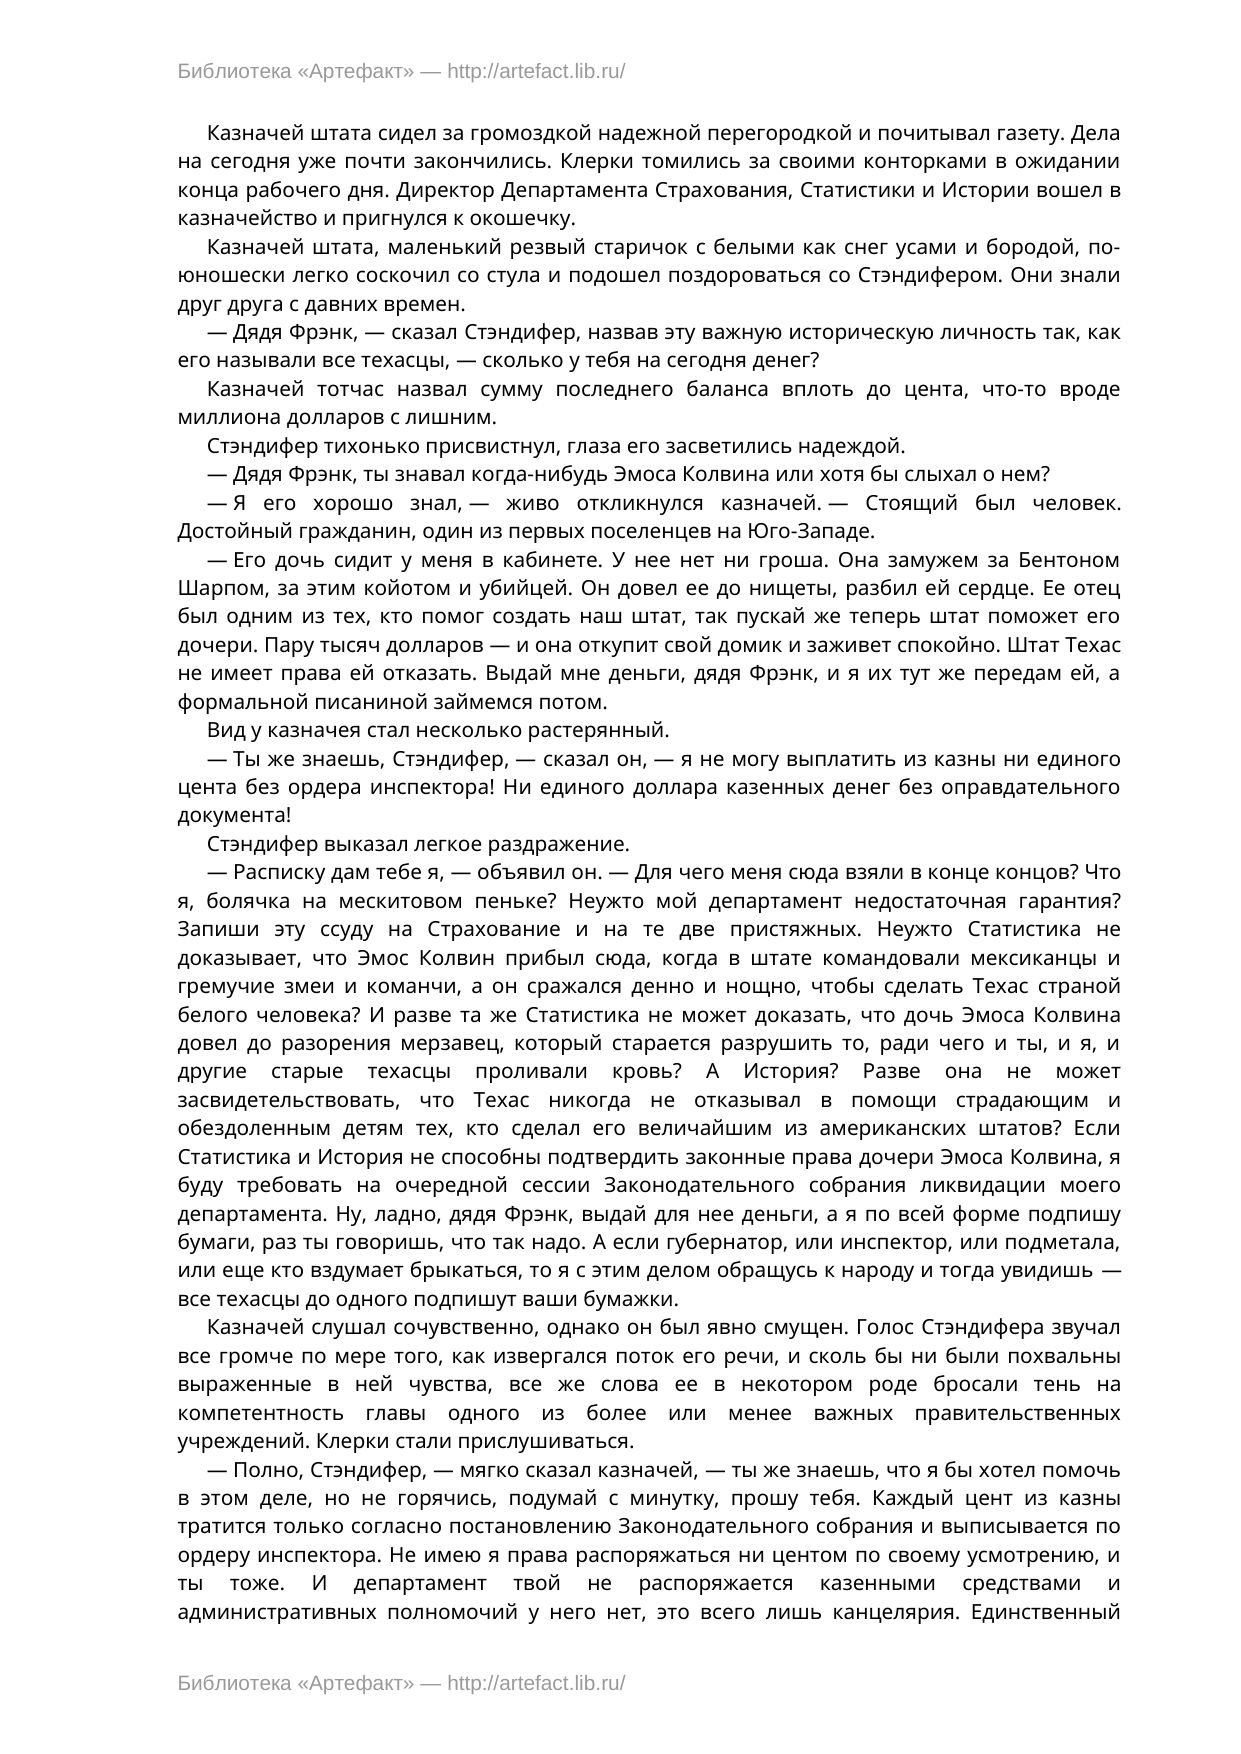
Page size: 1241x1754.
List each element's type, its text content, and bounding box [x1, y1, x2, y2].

text — Его дочь сидит у меня в кабинете. У нее нет ни гроша. Она замужем за Бентоном Шарпом, за этим койотом и убийцей. Он довел ее до нищеты, разбил ей сердце. Ее отец был одним из тех, кто помог создать наш штат, так пускай же теперь штат поможет его дочери. Пару тысяч долларов — и она откупит свой домик и заживет спокойно. Штат Техас не имеет права ей отказать. Выдай мне деньги, дядя Фрэнк, и я их тут же передам ей, а формальной писаниной займемся потом. [177, 545, 1122, 715]
text Казначей штата, маленький резвый старичок с белыми как снег усами и бородой, по-юношески легко соскочил со стула и подошел поздороваться со Стэндифером. Они знали друг друга с давних времен. [177, 232, 1122, 317]
text Вид у казначея стал несколько растерянный. [177, 715, 1122, 744]
text Стэндифер выказал легкое раздражение. [177, 829, 1122, 857]
text — Я его хорошо знал, — живо откликнулся казначей. — Стоящий был человек. Достойный гражданин, один из первых поселенцев на Юго-Западе. [177, 488, 1122, 545]
text — Дядя Фрэнк, — сказал Стэндифер, назвав эту важную историческую личность так, как его называли все техасцы, — сколько у тебя на сегодня денег? [177, 317, 1122, 374]
text Казначей штата сидел за громоздкой надежной перегородкой и почитывал газету. Дела на сегодня уже почти закончились. Клерки томились за своими конторками в ожидании конца рабочего дня. Директор Департамента Страхования, Статистики и Истории вошел в казначейство и пригнулся к окошечку. [177, 118, 1122, 232]
text Казначей слушал сочувственно, однако он был явно смущен. Голос Стэндифера звучал все громче по мере того, как извергался поток его речи, и сколь бы ни были похвальны выраженные в ней чувства, все же слова ее в некотором роде бросали тень на компетентность главы одного из более или менее важных правительственных учреждений. Клерки стали прислушиваться. [177, 1312, 1122, 1455]
text Стэндифер тихонько присвистнул, глаза его засветились надеждой. [177, 431, 1122, 459]
text — Расписку дам тебе я, — объявил он. — Для чего меня сюда взяли в конце концов? Что я, болячка на мескитовом пеньке? Неужто мой департамент недостаточная гарантия? Запиши эту ссуду на Страхование и на те две пристяжных. Неужто Статистика не доказывает, что Эмос Колвин прибыл сюда, когда в штате командовали мексиканцы и гремучие змеи и команчи, а он сражался денно и нощно, чтобы сделать Техас страной белого человека? И разве та же Статистика не может доказать, что дочь Эмоса Колвина довел до разорения мерзавец, который старается разрушить то, ради чего и ты, и я, и другие старые техасцы проливали кровь? А История? Разве она не может засвидетельствовать, что Техас никогда не отказывал в помощи страдающим и обездоленным детям тех, кто сделал его величайшим из американских штатов? Если Статистика и История не способны подтвердить законные права дочери Эмоса Колвина, я буду требовать на очередной сессии Законодательного собрания ликвидации моего департамента. Ну, ладно, дядя Фрэнк, выдай для нее деньги, а я по всей форме подпишу бумаги, раз ты говоришь, что так надо. А если губернатор, или инспектор, или подметала, или еще кто вздумает брыкаться, то я с этим делом обращусь к народу и тогда увидишь — все техасцы до одного подпишут ваши бумажки. [177, 857, 1122, 1312]
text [177, 1455, 1122, 1625]
text — Ты же знаешь, Стэндифер, — сказал он, — я не могу выплатить из казны ни единого цента без ордера инспектора! Ни единого доллара казенных денег без оправдательного документа! [177, 744, 1122, 829]
text Казначей тотчас назвал сумму последнего баланса вплоть до цента, что-то вроде миллиона долларов с лишним. [177, 374, 1122, 431]
text — Дядя Фрэнк, ты знавал когда-нибудь Эмоса Колвина или хотя бы слыхал о нем? [177, 459, 1122, 488]
